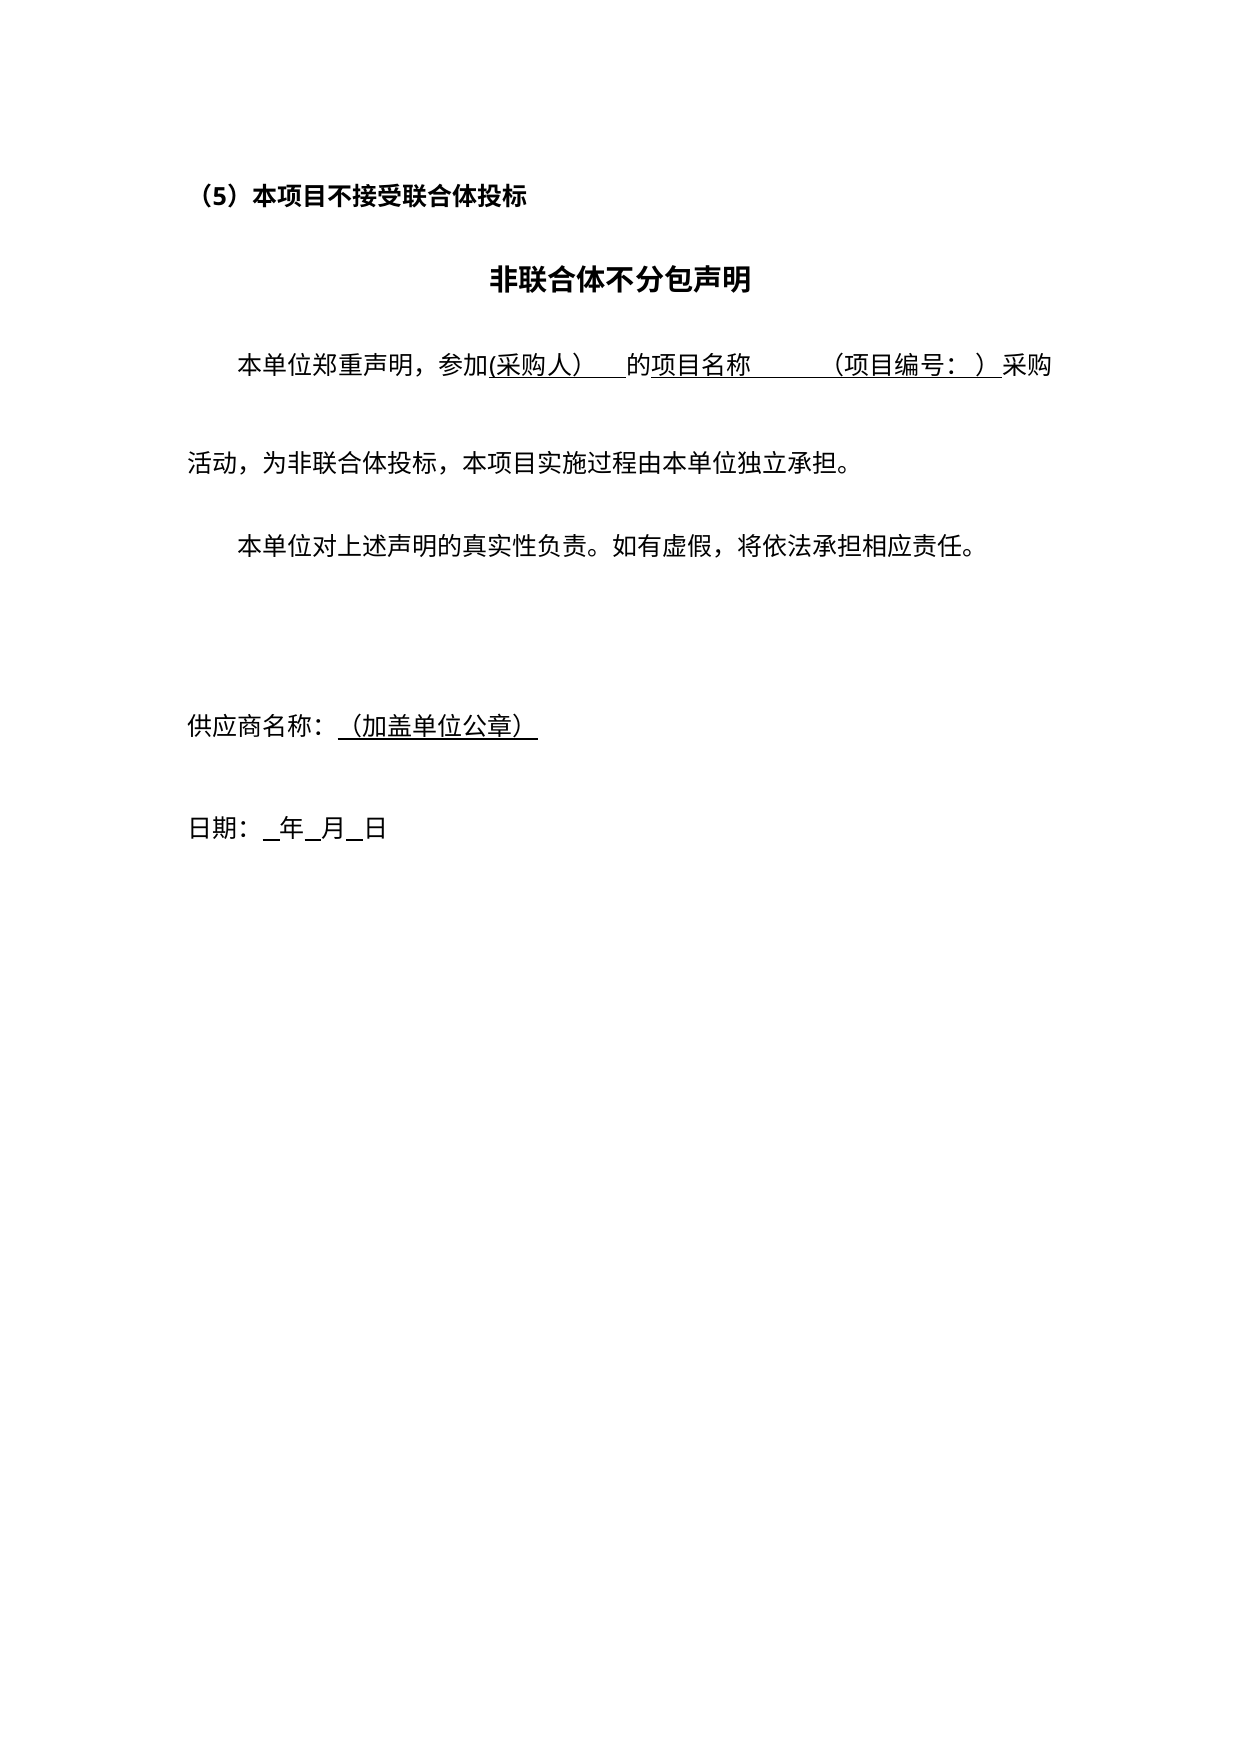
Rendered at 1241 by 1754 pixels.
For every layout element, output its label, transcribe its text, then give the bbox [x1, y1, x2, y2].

text 日期： 年 月 日 [187, 794, 1053, 859]
text （5）本项目不接受联合体投标 [187, 162, 1053, 227]
text 本单位郑重声明，参加(采购人） 的项目名称 （项目编号： ）采购活动，为非联合体投标，本项目实施过程由本单位独立承担。 [187, 331, 1053, 494]
text 本单位对上述声明的真实性负责。如有虚假，将依法承担相应责任。 [187, 512, 1053, 577]
text 供应商名称：（加盖单位公章） [187, 692, 1053, 757]
text 非联合体不分包声明 [187, 245, 1053, 310]
